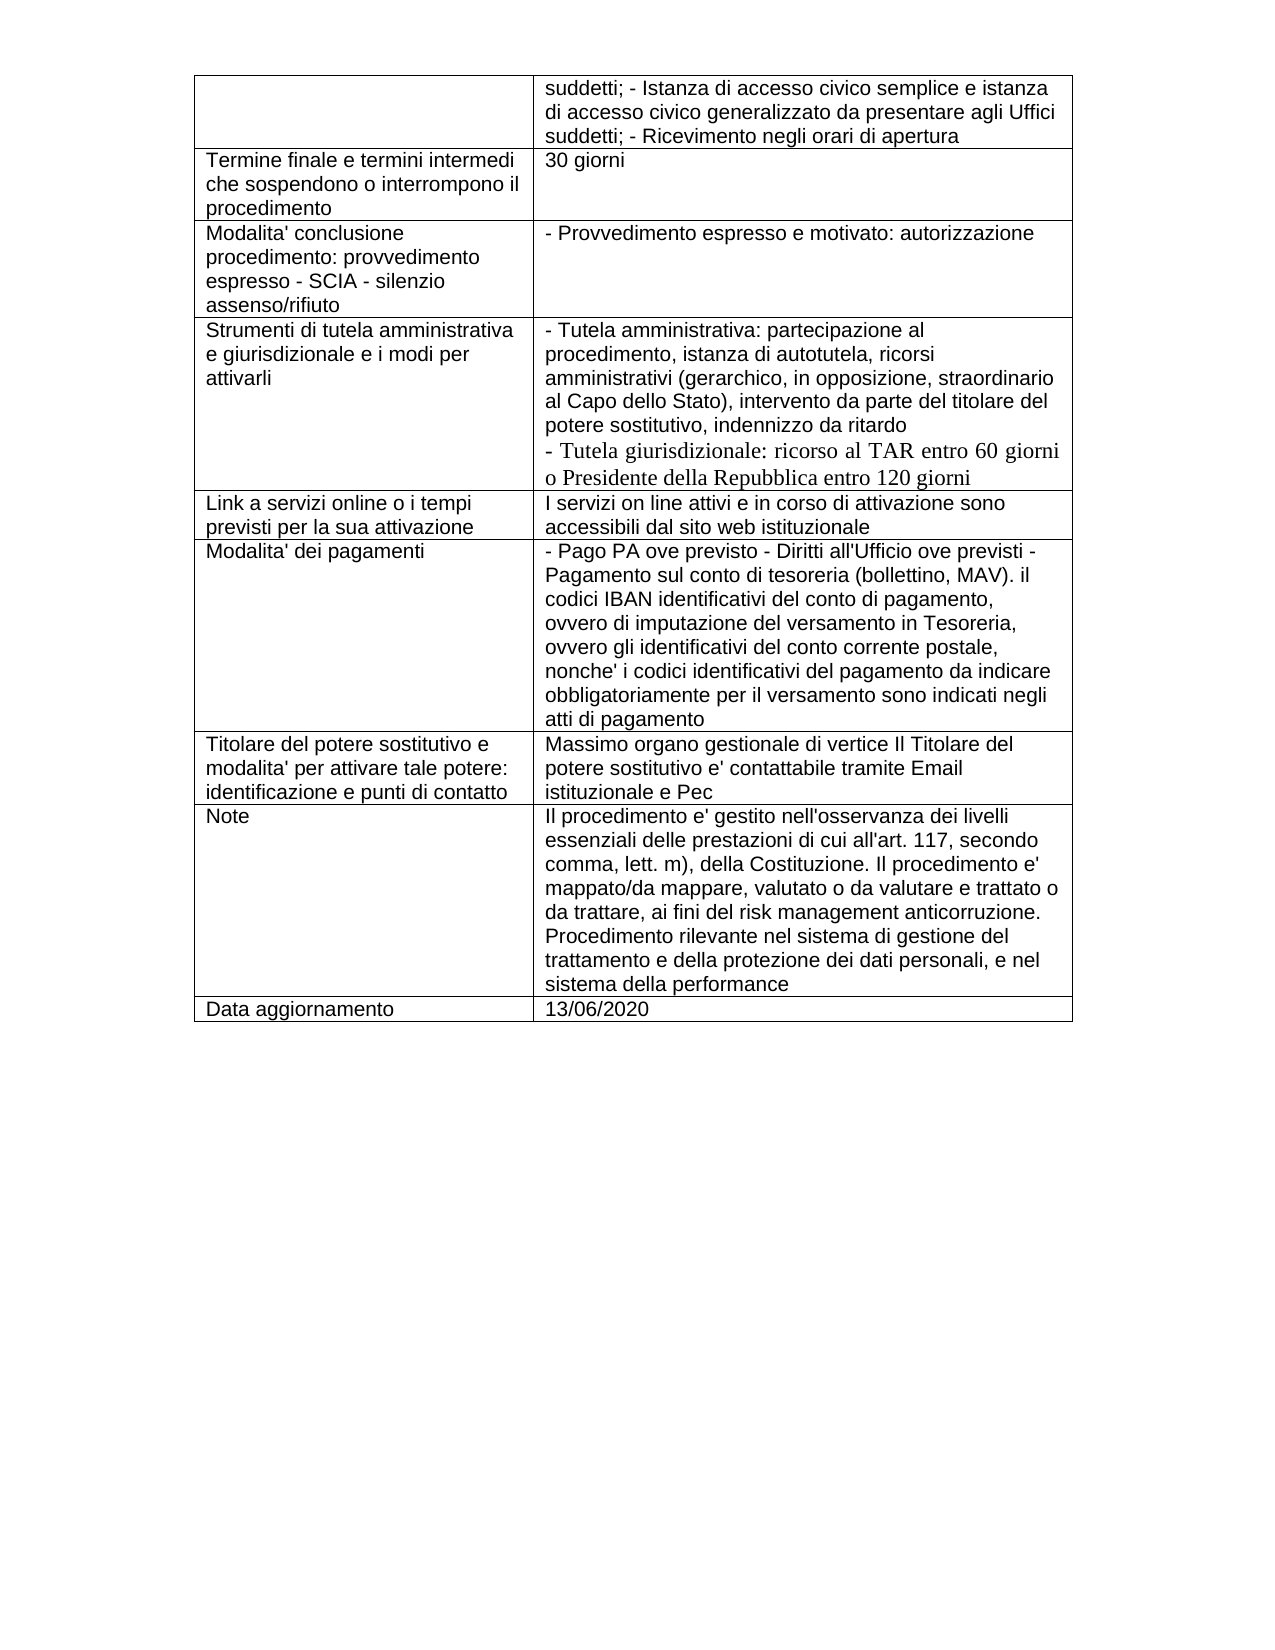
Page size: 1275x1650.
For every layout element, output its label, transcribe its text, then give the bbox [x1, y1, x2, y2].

table_cell Link a servizi online o i tempi previsti per la sua attivazione [195, 491, 533, 539]
table_cell - Tutela amministrativa: partecipazione al procedimento, istanza di autotutela, ricorsi amministrativi (gerarchico, in opposizione, straordinario al Capo dello Stato), intervento da parte del titolare del potere sostitutivo, indennizzo da ritardo - Tutela giurisdizionale: ricorso al TAR entro 60 giorni o Presidente della Repubblica entro 120 giorni [534, 318, 1072, 490]
table_cell Strumenti di tutela amministrativa e giurisdizionale e i modi per attivarli [195, 318, 533, 490]
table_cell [534, 76, 1072, 148]
table_cell Modalita' dei pagamenti [195, 540, 533, 731]
table_cell Massimo organo gestionale di vertice Il Titolare del potere sostitutivo e' contattabile tramite Email istituzionale e Pec [534, 732, 1072, 804]
table_cell Modalita' conclusione procedimento: provvedimento espresso - SCIA - silenzio assenso/rifiuto [195, 221, 533, 317]
table_cell 30 giorni [534, 149, 1072, 220]
table_cell I servizi on line attivi e in corso di attivazione sono accessibili dal sito web istituzionale [534, 491, 1072, 539]
table_cell Note [195, 805, 533, 996]
table_cell Data aggiornamento [195, 997, 533, 1021]
table_cell - Provvedimento espresso e motivato: autorizzazione [534, 221, 1072, 317]
table_cell 13/06/2020 [534, 997, 1072, 1021]
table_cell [195, 76, 533, 148]
table_cell Titolare del potere sostitutivo e modalita' per attivare tale potere: identificazione e punti di contatto [195, 732, 533, 804]
table_cell Il procedimento e' gestito nell'osservanza dei livelli essenziali delle prestazioni di cui all'art. 117, secondo comma, lett. m), della Costituzione. Il procedimento e' mappato/da mappare, valutato o da valutare e trattato o da trattare, ai fini del risk management anticorruzione. Procedimento rilevante nel sistema di gestione del trattamento e della protezione dei dati personali, e nel sistema della performance [534, 805, 1072, 996]
table_cell - Pago PA ove previsto - Diritti all'Ufficio ove previsti - Pagamento sul conto di tesoreria (bollettino, MAV). il codici IBAN identificativi del conto di pagamento, ovvero di imputazione del versamento in Tesoreria, ovvero gli identificativi del conto corrente postale, nonche' i codici identificativi del pagamento da indicare obbligatoriamente per il versamento sono indicati negli atti di pagamento [534, 540, 1072, 731]
table_cell Termine finale e termini intermedi che sospendono o interrompono il procedimento [195, 149, 533, 220]
